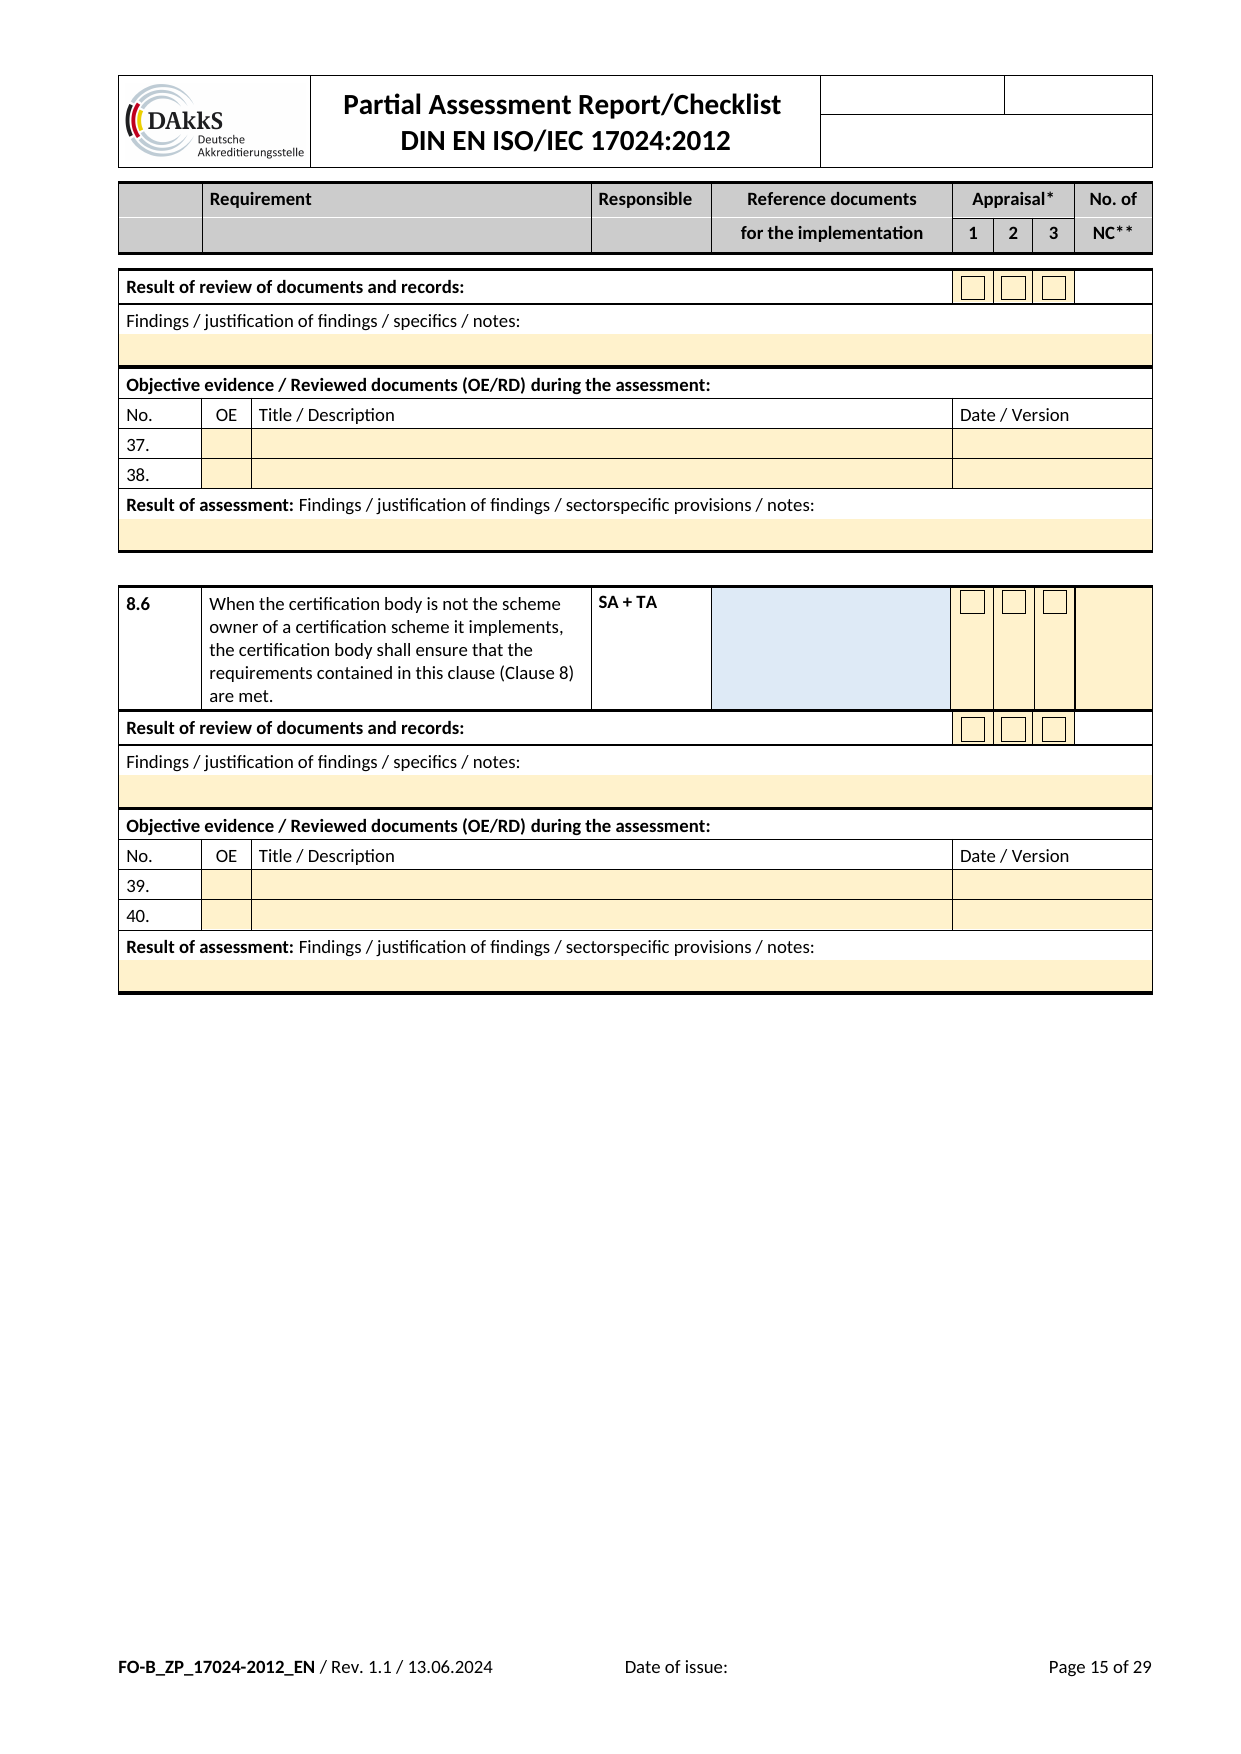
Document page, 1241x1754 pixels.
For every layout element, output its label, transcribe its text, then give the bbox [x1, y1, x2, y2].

table_header [712, 588, 950, 709]
table_cell Title / Description [252, 840, 952, 869]
table_cell [119, 870, 201, 899]
table_cell [119, 519, 1152, 550]
table_cell [119, 429, 201, 458]
table_cell [1075, 271, 1152, 302]
table_header When the certification body is not the scheme owner of a certification scheme it implements, the certification body shall ensure that the requirements contained in this clause (Clause 8) are met. [202, 588, 591, 709]
table_cell [994, 712, 1032, 744]
table_cell [1033, 271, 1074, 302]
table_cell OE [202, 840, 251, 869]
table_cell [119, 900, 201, 929]
table_cell [252, 459, 952, 488]
table_cell Objective evidence / Reviewed documents (OE/RD) during the assessment: [119, 369, 1152, 398]
table_header 8.6 [119, 588, 201, 709]
table_cell [953, 900, 1152, 929]
picture [124, 83, 306, 161]
table_cell [202, 429, 251, 458]
table_cell [119, 960, 1152, 991]
table_cell Result of review of documents and records: [119, 712, 952, 744]
table_cell [252, 870, 952, 899]
table_cell Result of assessment: Findings / justification of findings / sectorspecific provisions / notes: [119, 931, 1152, 960]
table_cell [953, 271, 993, 302]
table_cell Objective evidence / Reviewed documents (OE/RD) during the assessment: [119, 810, 1152, 839]
table_cell Title / Description [252, 399, 952, 428]
table_cell [953, 712, 993, 744]
table_cell [1075, 712, 1152, 744]
table_cell [953, 429, 1152, 458]
table_cell [202, 459, 251, 488]
table_header [1076, 588, 1152, 709]
table_cell No. [119, 840, 201, 869]
table_cell No. [119, 399, 201, 428]
table_cell [202, 870, 251, 899]
table_header Findings / justification of findings / specifics / notes: [119, 305, 1152, 334]
table_cell [252, 429, 952, 458]
table_cell [953, 870, 1152, 899]
table_cell Result of assessment: Findings / justification of findings / sectorspecific provisions / notes: [119, 489, 1152, 518]
table_cell Date / Version [953, 840, 1152, 869]
table_cell [119, 775, 1152, 807]
table_cell [1033, 712, 1074, 744]
table_cell [252, 900, 952, 929]
table_cell [119, 459, 201, 488]
table_cell Date / Version [953, 399, 1152, 428]
table_header Findings / justification of findings / specifics / notes: [119, 746, 1152, 775]
table_header [1035, 588, 1074, 709]
table_cell OE [202, 399, 251, 428]
table_cell [994, 271, 1032, 302]
table_cell Result of review of documents and records: [119, 271, 952, 302]
table_cell [119, 334, 1152, 365]
table_cell [202, 900, 251, 929]
table_cell [953, 459, 1152, 488]
table_header [994, 588, 1034, 709]
table_header [951, 588, 993, 709]
table_header SA + TA [592, 588, 711, 709]
